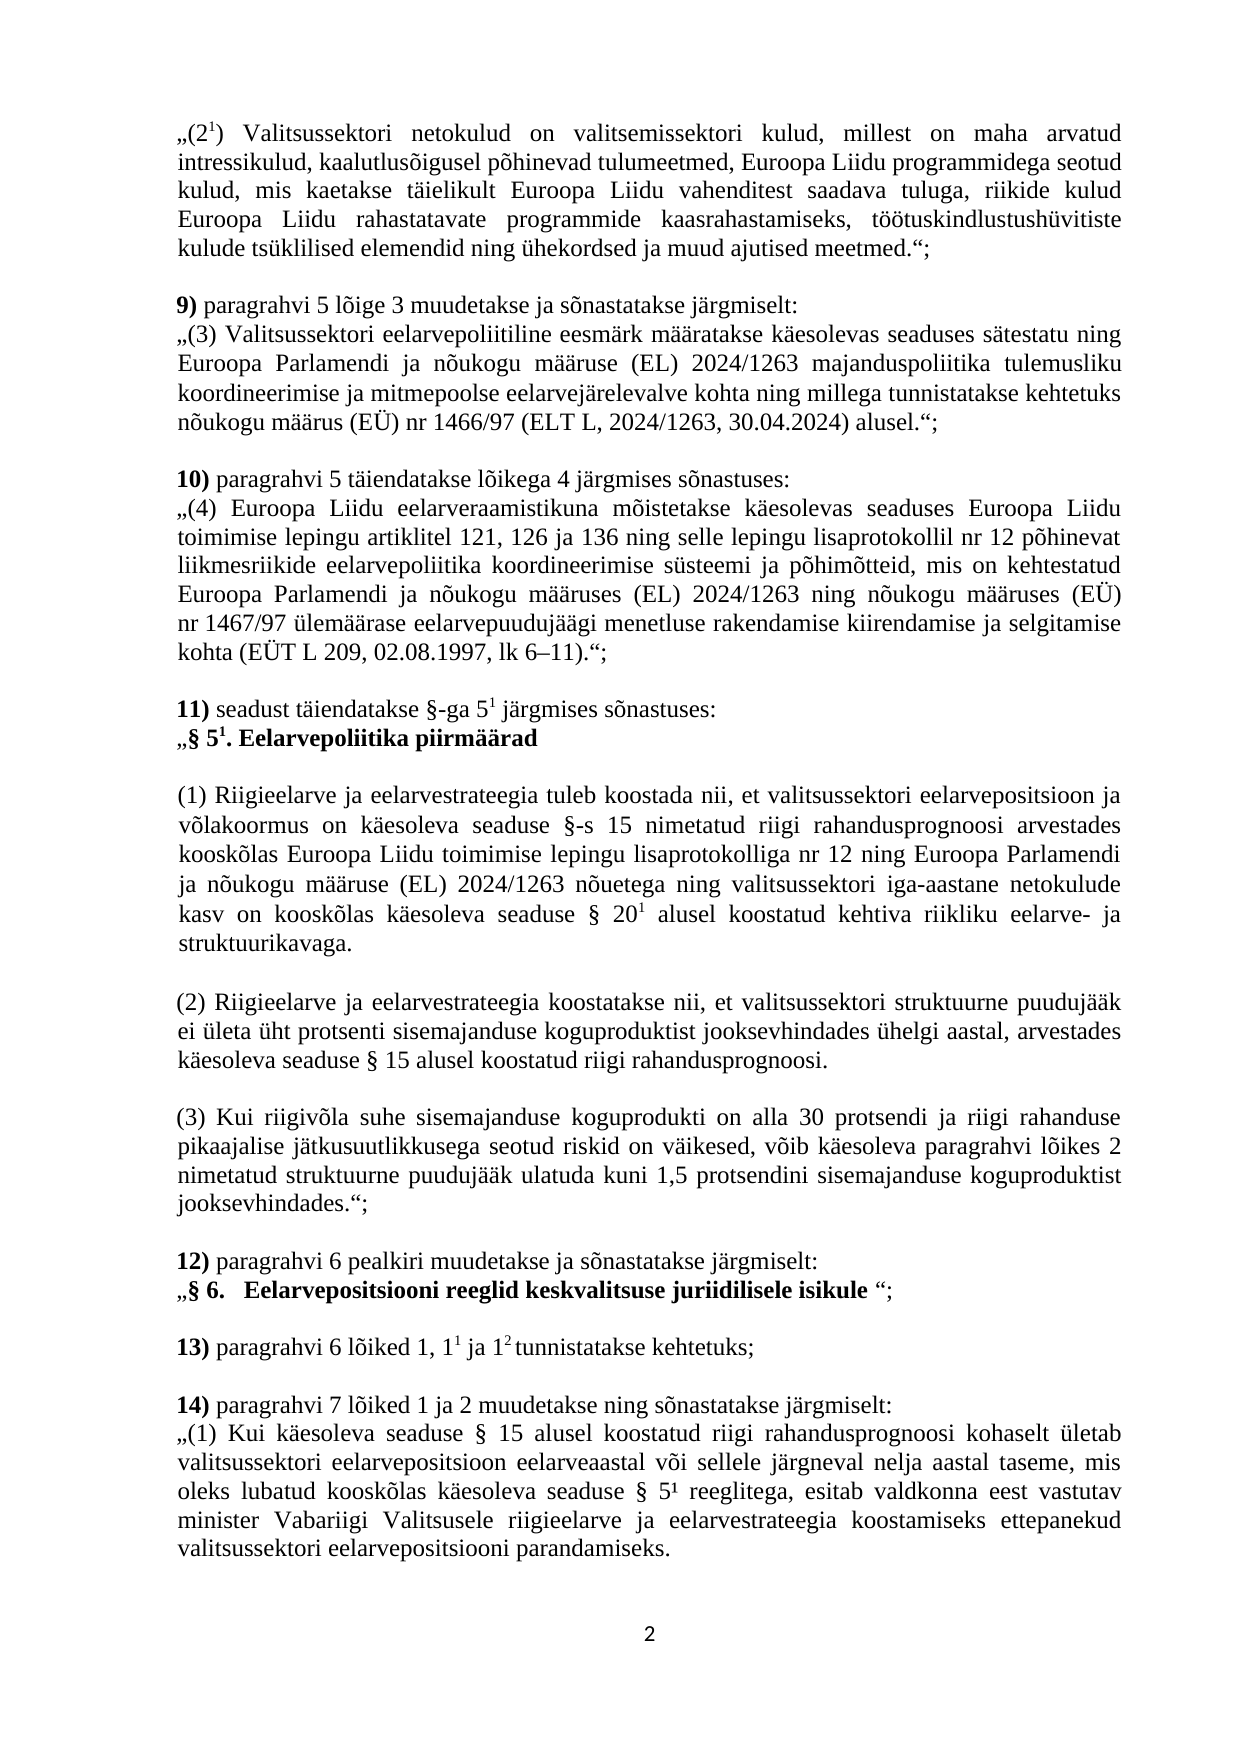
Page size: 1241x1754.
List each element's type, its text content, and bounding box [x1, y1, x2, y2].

text „(1) Kui käesoleva seaduse § 15 alusel koostatud riigi rahandusprognoosi kohaselt ületab valitsussektori eelarvepositsioon eelarveaastal või sellele järgneval nelja aastal taseme, mis oleks lubatud kooskõlas käesoleva seaduse § 5¹ reeglitega, esitab valdkonna eest vastutav minister Vabariigi Valitsusele riigieelarve ja eelarvestrateegia koostamiseks ettepanekud valitsussektori eelarvepositsiooni parandamiseks. [176, 1418, 1122, 1562]
text 9) paragrahvi 5 lõige 3 muudetakse ja sõnastatakse järgmiselt: [176, 291, 1122, 319]
text „(3) Valitsussektori eelarvepoliitiline eesmärk määratakse käesolevas seaduses sätestatu ning Euroopa Parlamendi ja nõukogu määruse (EL) 2024/1263 majanduspoliitika tulemusliku koordineerimise ja mitmepoolse eelarvejärelevalve kohta ning millega tunnistatakse kehtetuks nõukogu määrus (EÜ) nr 1466/97 (ELT L, 2024/1263, 30.04.2024) alusel.“; [176, 319, 1122, 435]
text „(4) Euroopa Liidu eelarveraamistikuna mõistetakse käesolevas seaduses Euroopa Liidu toimimise lepingu artiklitel 121, 126 ja 136 ning selle lepingu lisaprotokollil nr 12 põhinevat liikmesriikide eelarvepoliitika koordineerimise süsteemi ja põhimõtteid, mis on kehtestatud Euroopa Parlamendi ja nõukogu määruses (EL) 2024/1263 ning nõukogu määruses (EÜ) nr 1467/97 ülemäärase eelarvepuudujäägi menetluse rakendamise kiirendamise ja selgitamise kohta (EÜT L 209, 02.08.1997, lk 6–11).“; [176, 493, 1122, 665]
text (2) Riigieelarve ja eelarvestrateegia koostatakse nii, et valitsussektori struktuurne puudujääk ei ületa üht protsenti sisemajanduse koguproduktist jooksevhindades ühelgi aastal, arvestades käesoleva seaduse § 15 alusel koostatud riigi rahandusprognoosi. [176, 987, 1122, 1073]
text (1) Riigieelarve ja eelarvestrateegia tuleb koostada nii, et valitsussektori eelarvepositsioon ja võlakoormus on käesoleva seaduse §-s 15 nimetatud riigi rahandusprognoosi arvestades kooskõlas Euroopa Liidu toimimise lepingu lisaprotokolliga nr 12 ning Euroopa Parlamendi ja nõukogu määruse (EL) 2024/1263 nõuetega ning valitsussektori iga-aastane netokulude kasv on kooskõlas käesoleva seaduse § 201 alusel koostatud kehtiva riikliku eelarve- ja struktuurikavaga. [177, 780, 1122, 957]
text „§ 6. Eelarvepositsiooni reeglid keskvalitsuse juriidilisele isikule “; [176, 1275, 1122, 1303]
text „§ 51. Eelarvepoliitika piirmäärad [176, 723, 1122, 752]
text 14) paragrahvi 7 lõiked 1 ja 2 muudetakse ning sõnastatakse järgmiselt: [176, 1390, 1122, 1418]
text 11) seadust täiendatakse §-ga 51 järgmises sõnastuses: [176, 694, 1122, 723]
text 12) paragrahvi 6 pealkiri muudetakse ja sõnastatakse järgmiselt: [176, 1246, 1122, 1275]
text „(21) Valitsussektori netokulud on valitsemissektori kulud, millest on maha arvatud intressikulud, kaalutlusõigusel põhinevad tulumeetmed, Euroopa Liidu programmidega seotud kulud, mis kaetakse täielikult Euroopa Liidu vahenditest saadava tuluga, riikide kulud Euroopa Liidu rahastatavate programmide kaasrahastamiseks, töötuskindlustushüvitiste kulude tsüklilised elemendid ning ühekordsed ja muud ajutised meetmed.“; [176, 118, 1122, 262]
text (3) Kui riigivõla suhe sisemajanduse koguprodukti on alla 30 protsendi ja riigi rahanduse pikaajalise jätkusuutlikkusega seotud riskid on väikesed, võib käesoleva paragrahvi lõikes 2 nimetatud struktuurne puudujääk ulatuda kuni 1,5 protsendini sisemajanduse koguproduktist jooksevhindades.“; [176, 1102, 1122, 1217]
text 10) paragrahvi 5 täiendatakse lõikega 4 järgmises sõnastuses: [176, 464, 1122, 493]
text 13) paragrahvi 6 lõiked 1, 11 ja 12 tunnistatakse kehtetuks; [176, 1332, 1122, 1361]
